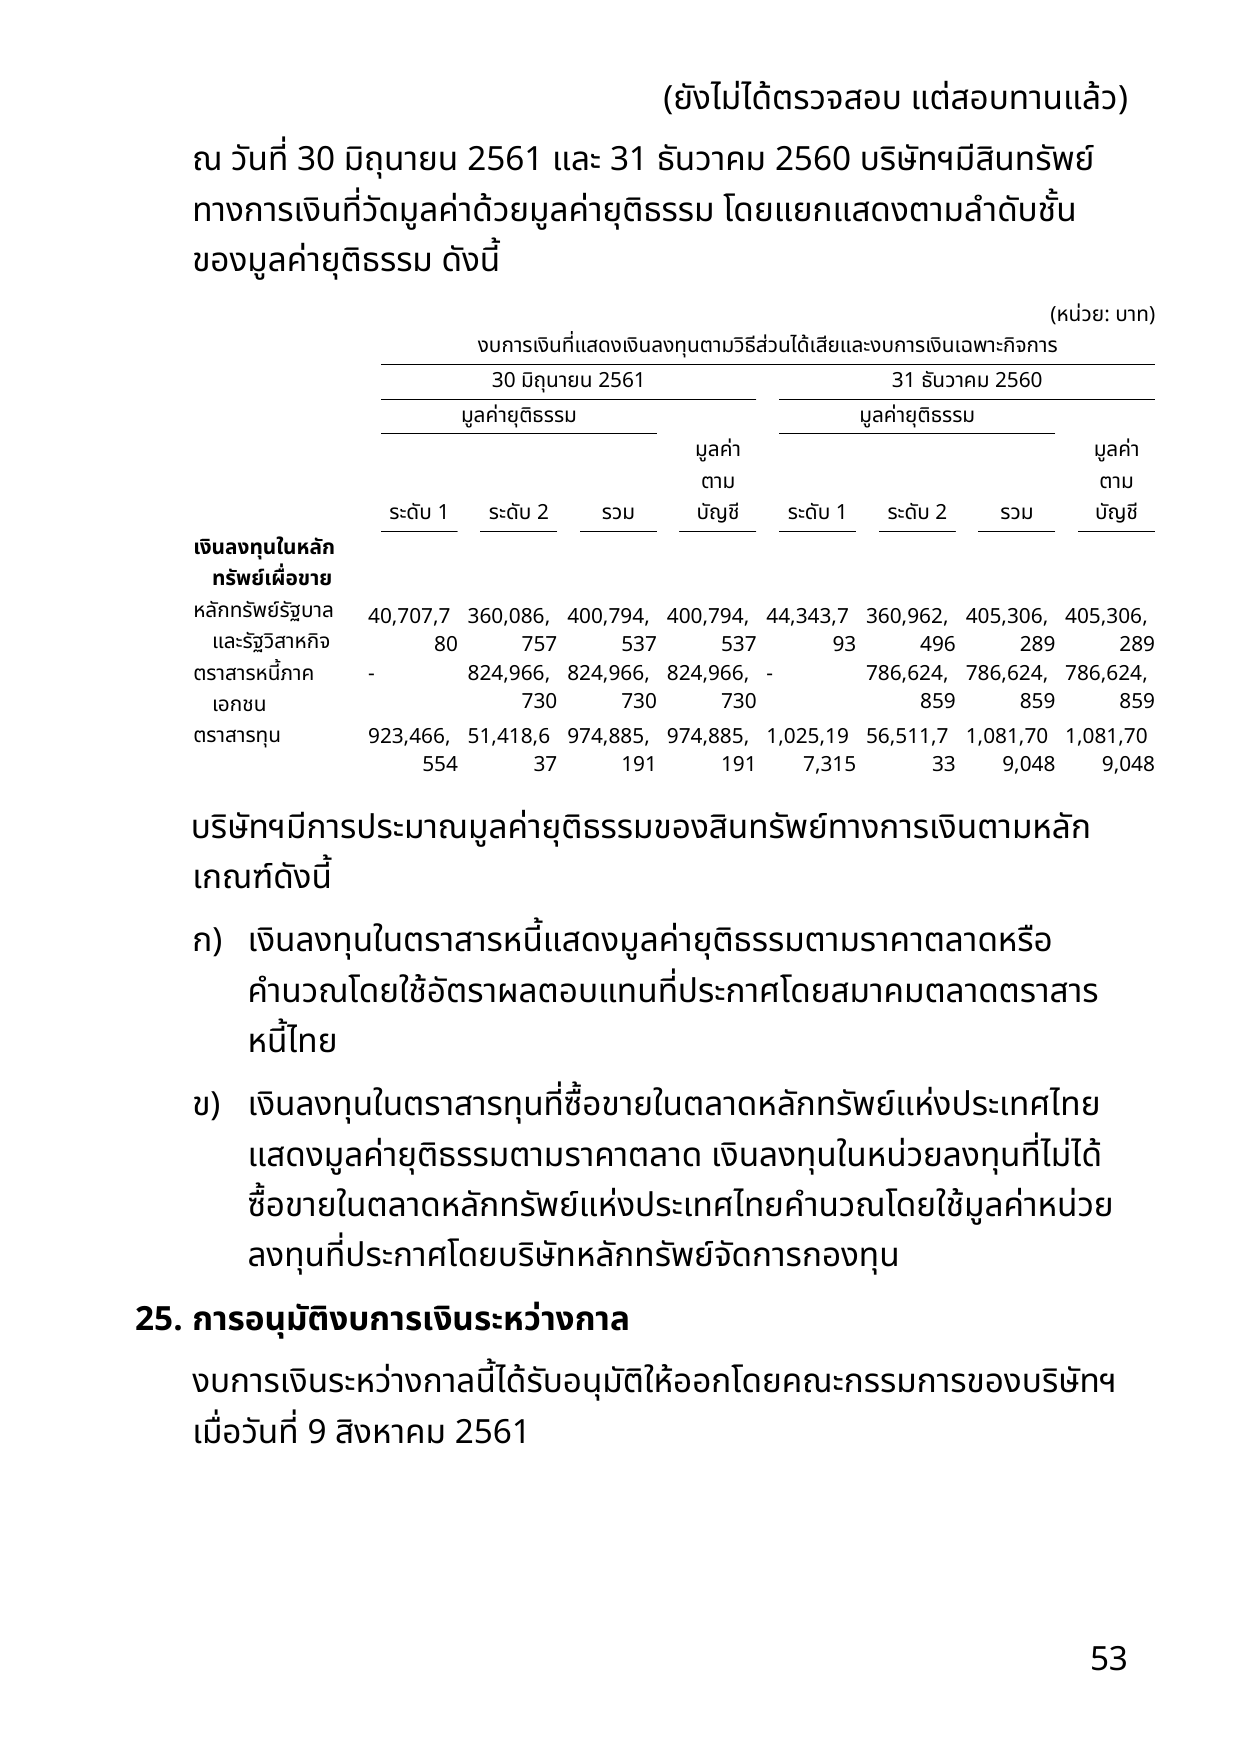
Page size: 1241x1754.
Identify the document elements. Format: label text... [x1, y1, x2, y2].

text ณ วันที่ 30 มิถุนายน 2561 และ 31 ธันวาคม 2560 บริษัทฯมีสินทรัพย์ทางการเงินที่วัดมูลค่าด้วยมูลค่ายุติธรรม โดยแยกแสดงตามลำดับชั้นของมูลค่ายุติธรรม ดังนี้ [135, 135, 1128, 286]
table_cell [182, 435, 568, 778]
list เงินลงทุนในตราสารหนี้แสดงมูลค่ายุติธรรมตามราคาตลาดหรือคำนวณโดยใช้อัตราผลตอบแทนที่ประกาศโดยสมาคมตลาดตราสารหนี้ไทย [192, 916, 1128, 1067]
list เงินลงทุนในตราสารทุนที่ซื้อขายในตลาดหลักทรัพย์แห่งประเทศไทยแสดงมูลค่ายุติธรรมตามราคาตลาด เงินลงทุนในหน่วยลงทุนที่ไม่ได้ซื้อขายในตลาดหลักทรัพย์แห่งประเทศไทยคำนวณโดยใช้มูลค่าหน่วยลงทุนที่ประกาศโดยบริษัทหลักทรัพย์จัดการกองทุน [192, 1080, 1128, 1282]
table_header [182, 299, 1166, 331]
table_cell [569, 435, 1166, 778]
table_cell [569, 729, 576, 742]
text บริษัทฯมีการประมาณมูลค่ายุติธรรมของสินทรัพย์ทางการเงินตามหลักเกณฑ์ดังนี้ [191, 803, 1128, 903]
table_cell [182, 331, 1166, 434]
text 25. การอนุมัติงบการเงินระหว่างกาล [135, 1294, 1132, 1345]
text งบการเงินระหว่างกาลนี้ได้รับอนุมัติให้ออกโดยคณะกรรมการของบริษัทฯ เมื่อวันที่ 9 สิงหาคม 2561 [192, 1357, 1124, 1458]
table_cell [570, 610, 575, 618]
